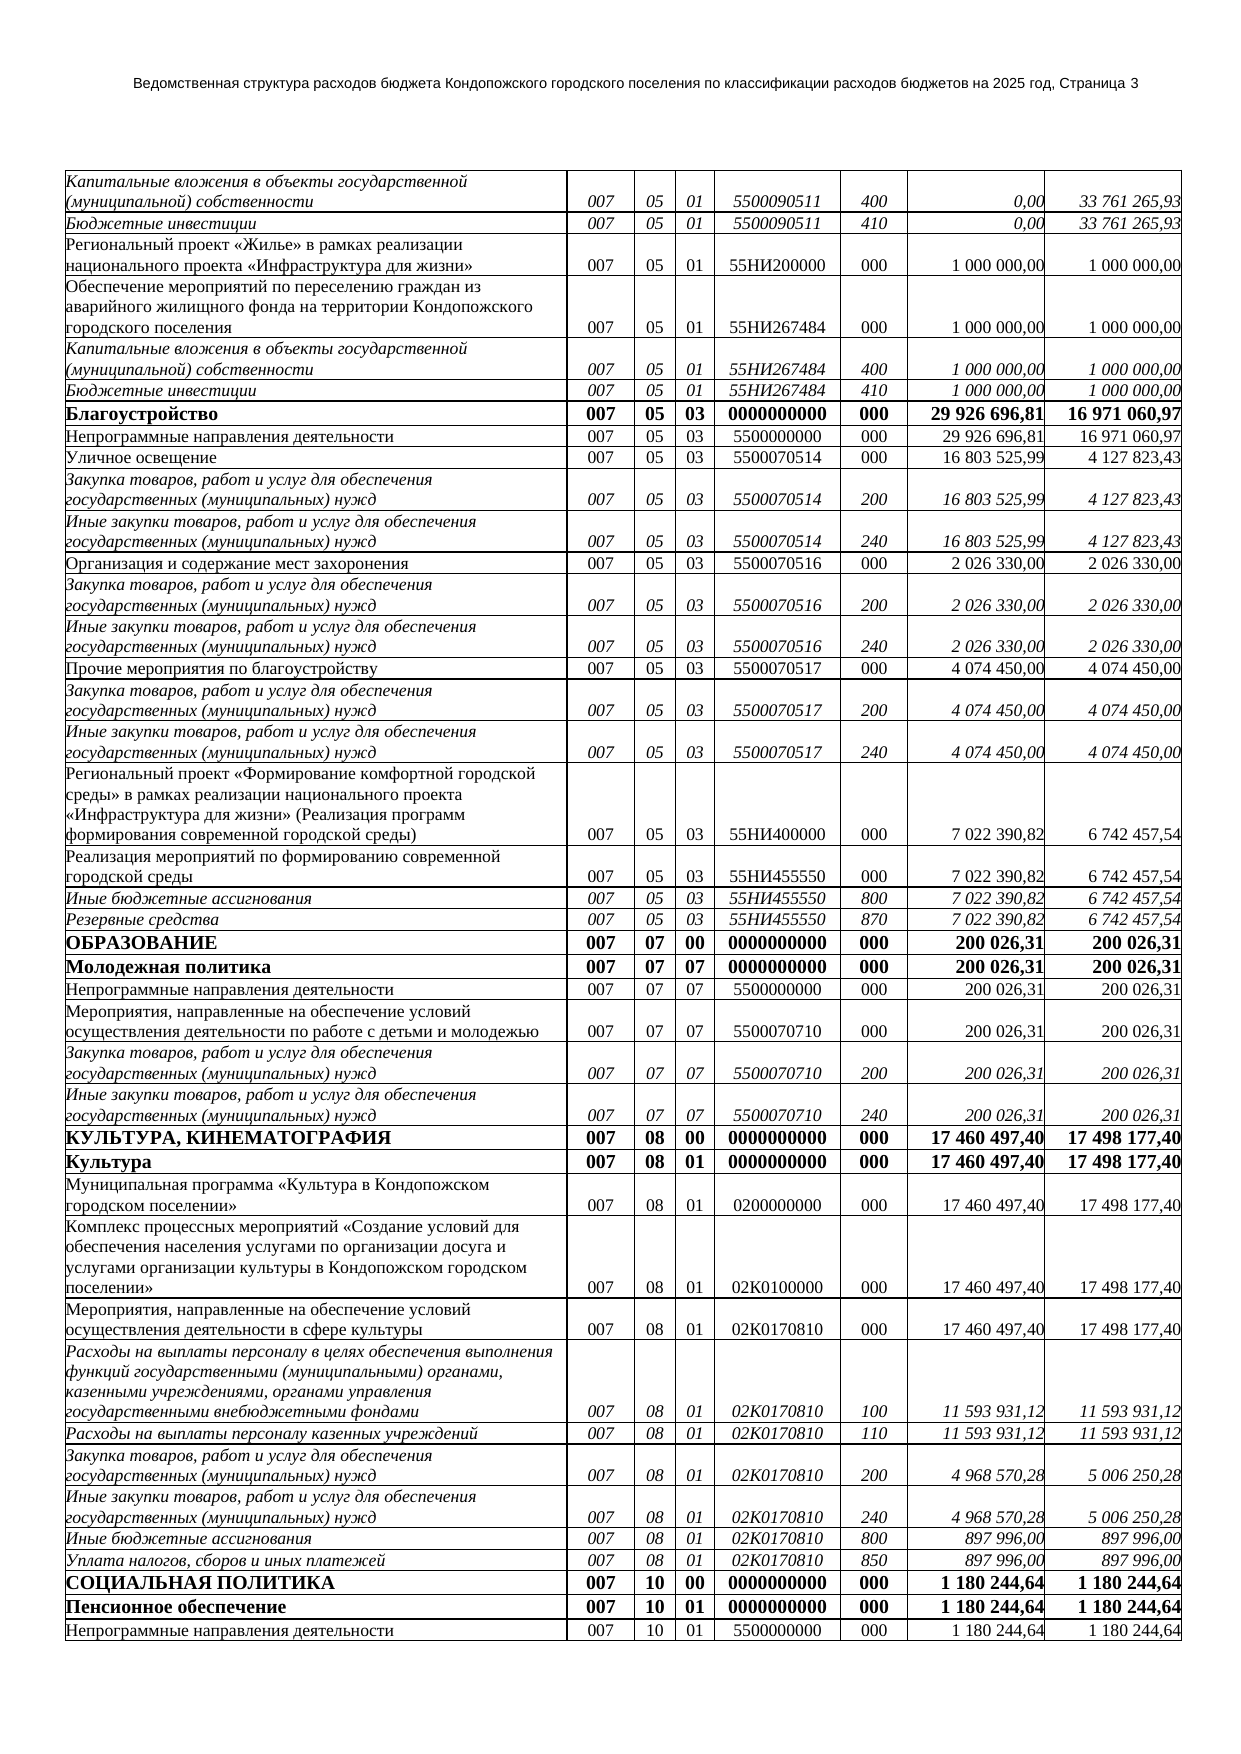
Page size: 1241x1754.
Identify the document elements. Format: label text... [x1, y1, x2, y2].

table_cell 200 026,31 [908, 1084, 1044, 1125]
table_cell 007 [568, 955, 634, 978]
table_cell 10 [635, 1571, 675, 1594]
table_cell 897 996,00 [908, 1550, 1044, 1570]
table_cell 007 [568, 1084, 634, 1125]
table_cell 4 074 450,00 [908, 721, 1044, 762]
table_cell 55НИ267484 [715, 338, 840, 379]
table_cell [59, 908, 65, 929]
table_cell 200 026,31 [1045, 1042, 1181, 1083]
table_cell 000 [841, 402, 907, 424]
table_cell 007 [568, 616, 634, 657]
table_cell 17 498 177,40 [1045, 1150, 1181, 1173]
table_cell 000 [841, 1299, 907, 1339]
table_cell [59, 275, 65, 337]
table_cell 200 026,31 [1045, 1000, 1181, 1041]
table_cell 07 [635, 1084, 675, 1125]
table_cell [59, 379, 65, 400]
table_cell 007 [568, 888, 634, 908]
table_cell Пенсионное обеспечение [66, 1595, 566, 1618]
table_cell 02К0170810 [715, 1299, 840, 1339]
table_cell 5500070516 [715, 553, 840, 573]
table_cell 4 968 570,28 [908, 1445, 1044, 1485]
table_cell 16 803 525,99 [908, 469, 1044, 509]
table_cell 03 [676, 680, 714, 720]
table_cell 01 [676, 1340, 714, 1422]
table_cell 000 [841, 1126, 907, 1149]
table_cell 11 593 931,12 [908, 1423, 1044, 1443]
table_cell 03 [676, 763, 714, 844]
table_cell 6 742 457,54 [1045, 763, 1181, 844]
table_cell 007 [568, 171, 634, 211]
table_cell [59, 1125, 65, 1149]
table_cell 07 [635, 1042, 675, 1083]
table_cell 03 [676, 846, 714, 886]
table_cell Капитальные вложения в объекты государственной (муниципальной) собственности [66, 338, 566, 379]
table_cell 200 [841, 1445, 907, 1485]
table_cell [59, 211, 65, 233]
table_cell 01 [676, 213, 714, 233]
table_cell [59, 1527, 65, 1548]
table_cell 55НИ455550 [715, 888, 840, 908]
table_cell 007 [568, 1528, 634, 1548]
table_cell 01 [676, 1445, 714, 1485]
table_cell 05 [635, 426, 675, 446]
table_cell 08 [635, 1528, 675, 1548]
table_cell 11 593 931,12 [908, 1340, 1044, 1422]
table_cell 17 460 497,40 [908, 1126, 1044, 1149]
table_cell 03 [676, 511, 714, 551]
table_cell КУЛЬТУРА, КИНЕМАТОГРАФИЯ [66, 1126, 566, 1149]
table_cell 16 803 525,99 [908, 511, 1044, 551]
table_cell Муниципальная программа «Культура в Кондопожском городском поселении» [66, 1174, 566, 1215]
table_cell Благоустройство [66, 402, 566, 424]
table_cell 100 [841, 1340, 907, 1422]
table_cell 240 [841, 1486, 907, 1527]
table_cell 03 [676, 658, 714, 678]
table_cell 000 [841, 1571, 907, 1594]
table_cell 800 [841, 1528, 907, 1548]
table_cell 03 [676, 469, 714, 509]
table_cell 01 [676, 338, 714, 379]
table_cell 5500090511 [715, 213, 840, 233]
table_cell 17 498 177,40 [1045, 1174, 1181, 1215]
table_cell [59, 845, 65, 886]
table_cell 05 [635, 234, 675, 275]
table_cell 007 [568, 1150, 634, 1173]
table_cell 007 [568, 426, 634, 446]
table_cell 00 [676, 1571, 714, 1594]
table_cell 5500070517 [715, 721, 840, 762]
table_cell 4 968 570,28 [908, 1486, 1044, 1527]
table_cell [59, 886, 65, 908]
table_cell 2 026 330,00 [908, 574, 1044, 615]
table_cell 007 [568, 763, 634, 844]
table_cell [59, 551, 65, 573]
table_cell 05 [635, 380, 675, 400]
table_cell Бюджетные инвестиции [66, 380, 566, 400]
table_cell 0000000000 [715, 1150, 840, 1173]
table_cell 200 026,31 [1045, 1084, 1181, 1125]
table_cell 5500090511 [715, 171, 840, 211]
table_cell 4 127 823,43 [1045, 447, 1181, 468]
table_cell Уплата налогов, сборов и иных платежей [66, 1550, 566, 1570]
table_cell 07 [635, 931, 675, 953]
table_cell 000 [841, 979, 907, 999]
table_cell 240 [841, 511, 907, 551]
table_cell 08 [635, 1423, 675, 1443]
table_cell Комплекс процессных мероприятий «Создание условий для обеспечения населения услугами по организации досуга и услугами организации культуры в Кондопожском городском поселении» [66, 1216, 566, 1297]
table_cell 03 [676, 616, 714, 657]
table_cell 1 180 244,64 [908, 1571, 1044, 1594]
table_cell 07 [676, 1000, 714, 1041]
table_cell 4 074 450,00 [1045, 721, 1181, 762]
table_cell 897 996,00 [908, 1528, 1044, 1548]
table_cell 05 [635, 574, 675, 615]
table_cell 007 [568, 1620, 634, 1640]
table_cell 7 022 390,82 [908, 888, 1044, 908]
table_cell 1 000 000,00 [1045, 380, 1181, 400]
table_cell 007 [568, 1299, 634, 1339]
table_cell [59, 1618, 65, 1640]
table_cell 03 [676, 553, 714, 573]
table_cell 5500070516 [715, 616, 840, 657]
table_cell [59, 1339, 65, 1422]
table_cell 000 [841, 1595, 907, 1618]
table_cell 7 022 390,82 [908, 846, 1044, 886]
table_cell 400 [841, 338, 907, 379]
table_cell [59, 446, 65, 468]
table_cell 05 [635, 511, 675, 551]
table_cell 01 [676, 1550, 714, 1570]
table_cell Уличное освещение [66, 447, 566, 468]
table_cell Молодежная политика [66, 955, 566, 978]
table_cell [59, 1149, 65, 1173]
table_cell 08 [635, 1486, 675, 1527]
table_cell [59, 930, 65, 953]
table_cell 07 [676, 955, 714, 978]
table_cell 5500070517 [715, 658, 840, 678]
table_cell [59, 1549, 65, 1570]
table_cell 07 [676, 1084, 714, 1125]
table_cell 5500070514 [715, 469, 840, 509]
table_cell 007 [568, 276, 634, 337]
table_cell 01 [676, 1216, 714, 1297]
table_cell 05 [635, 553, 675, 573]
table_cell 7 022 390,82 [908, 909, 1044, 929]
table_cell 007 [568, 1571, 634, 1594]
table_cell 6 742 457,54 [1045, 888, 1181, 908]
table_cell 000 [841, 763, 907, 844]
table_cell 410 [841, 213, 907, 233]
table_cell 5500070710 [715, 1084, 840, 1125]
table_cell 200 026,31 [908, 931, 1044, 953]
table_cell 007 [568, 1445, 634, 1485]
table_cell [59, 999, 65, 1041]
table_cell 200 [841, 574, 907, 615]
table_cell 05 [635, 658, 675, 678]
table_cell 07 [635, 1000, 675, 1041]
table_cell 000 [841, 955, 907, 978]
table_cell [59, 170, 65, 211]
table_cell 55НИ267484 [715, 380, 840, 400]
table_cell 007 [568, 380, 634, 400]
table_cell 007 [568, 658, 634, 678]
table_cell Иные закупки товаров, работ и услуг для обеспечения государственных (муниципальных) нужд [66, 616, 566, 657]
table_cell 16 971 060,97 [1045, 426, 1181, 446]
table_cell 17 460 497,40 [908, 1299, 1044, 1339]
table_cell 11 593 931,12 [1045, 1423, 1181, 1443]
table_cell [59, 573, 65, 615]
table_cell 007 [568, 979, 634, 999]
table_cell 01 [676, 234, 714, 275]
table_cell 2 026 330,00 [1045, 553, 1181, 573]
table_cell 08 [635, 1550, 675, 1570]
table_cell 6 742 457,54 [1045, 909, 1181, 929]
table_cell 5500070514 [715, 511, 840, 551]
table_cell 08 [635, 1126, 675, 1149]
table_cell Иные бюджетные ассигнования [66, 1528, 566, 1548]
table_cell 55НИ455550 [715, 909, 840, 929]
table_cell 200 [841, 469, 907, 509]
table_cell Бюджетные инвестиции [66, 213, 566, 233]
table_cell 05 [635, 888, 675, 908]
table_cell Мероприятия, направленные на обеспечение условий осуществления деятельности в сфере культуры [66, 1299, 566, 1339]
table_cell 1 000 000,00 [1045, 234, 1181, 275]
table_cell 0,00 [908, 213, 1044, 233]
table_cell 897 996,00 [1045, 1550, 1181, 1570]
table_cell [59, 720, 65, 762]
table_cell 007 [568, 234, 634, 275]
table_cell [59, 1215, 65, 1297]
table_cell 1 000 000,00 [908, 234, 1044, 275]
table_cell 2 026 330,00 [1045, 574, 1181, 615]
table_cell 007 [568, 1126, 634, 1149]
table_cell 5500070710 [715, 1000, 840, 1041]
table_cell Региональный проект «Жилье» в рамках реализации национального проекта «Инфраструктура для жизни» [66, 234, 566, 275]
table_cell 4 074 450,00 [1045, 658, 1181, 678]
table_cell [59, 1297, 65, 1339]
table_cell [59, 657, 65, 678]
table_cell 007 [568, 1000, 634, 1041]
table_cell 1 180 244,64 [1045, 1595, 1181, 1618]
table_cell 007 [568, 1216, 634, 1297]
table_cell Прочие мероприятия по благоустройству [66, 658, 566, 678]
table_cell 08 [635, 1299, 675, 1339]
table_cell 007 [568, 721, 634, 762]
table_cell 01 [676, 171, 714, 211]
table_cell 07 [676, 1042, 714, 1083]
table_cell 200 026,31 [1045, 955, 1181, 978]
table_cell 5 006 250,28 [1045, 1486, 1181, 1527]
table_cell [59, 1570, 65, 1594]
table_cell 05 [635, 616, 675, 657]
table_cell 03 [676, 721, 714, 762]
table_cell 000 [841, 1150, 907, 1173]
table_cell 240 [841, 721, 907, 762]
table_cell Региональный проект «Формирование комфортной городской среды» в рамках реализации национального проекта «Инфраструктура для жизни» (Реализация программ формирования современной городской среды) [66, 763, 566, 844]
table_cell Организация и содержание мест захоронения [66, 553, 566, 573]
table_cell [59, 1041, 65, 1083]
table_cell 08 [635, 1174, 675, 1215]
table_cell Непрограммные направления деятельности [66, 1620, 566, 1640]
table_cell 1 000 000,00 [1045, 338, 1181, 379]
table_cell 01 [676, 1528, 714, 1548]
table_cell 007 [568, 574, 634, 615]
table_cell Культура [66, 1150, 566, 1173]
table_cell 02К0170810 [715, 1445, 840, 1485]
table_cell 000 [841, 1174, 907, 1215]
table_cell 05 [635, 469, 675, 509]
table_cell 10 [635, 1595, 675, 1618]
table_cell 05 [635, 171, 675, 211]
table_cell 17 498 177,40 [1045, 1299, 1181, 1339]
table_cell 05 [635, 402, 675, 424]
table_cell 6 742 457,54 [1045, 846, 1181, 886]
table_cell 33 761 265,93 [1045, 213, 1181, 233]
table_cell 5500070514 [715, 447, 840, 468]
table_cell 007 [568, 680, 634, 720]
table_cell Закупка товаров, работ и услуг для обеспечения государственных (муниципальных) нужд [66, 680, 566, 720]
table_cell 5 006 250,28 [1045, 1445, 1181, 1485]
table_cell 007 [568, 447, 634, 468]
table_cell 000 [841, 931, 907, 953]
table_cell 55НИ200000 [715, 234, 840, 275]
table_cell 400 [841, 171, 907, 211]
table_cell 1 180 244,64 [1045, 1620, 1181, 1640]
table_cell 850 [841, 1550, 907, 1570]
table_cell 08 [635, 1216, 675, 1297]
table_cell Закупка товаров, работ и услуг для обеспечения государственных (муниципальных) нужд [66, 574, 566, 615]
table_cell [59, 233, 65, 275]
table_cell 01 [676, 1595, 714, 1618]
table_cell 200 026,31 [1045, 931, 1181, 953]
table_cell 5500000000 [715, 979, 840, 999]
table_cell 01 [676, 380, 714, 400]
table_cell 897 996,00 [1045, 1528, 1181, 1548]
table_cell 4 074 450,00 [1045, 680, 1181, 720]
table_cell Иные закупки товаров, работ и услуг для обеспечения государственных (муниципальных) нужд [66, 1084, 566, 1125]
table_cell Иные закупки товаров, работ и услуг для обеспечения государственных (муниципальных) нужд [66, 511, 566, 551]
table_cell 2 026 330,00 [908, 553, 1044, 573]
table_cell 17 460 497,40 [908, 1150, 1044, 1173]
table_cell 200 [841, 1042, 907, 1083]
table_cell 0000000000 [715, 1571, 840, 1594]
table_cell 0000000000 [715, 1595, 840, 1618]
table_cell 007 [568, 1550, 634, 1570]
table_cell 007 [568, 1423, 634, 1443]
table_cell [59, 510, 65, 551]
table_cell 200 026,31 [1045, 979, 1181, 999]
table_cell [59, 1443, 65, 1485]
table_cell 007 [568, 511, 634, 551]
table_cell 05 [635, 763, 675, 844]
table_cell [59, 400, 65, 424]
table_cell Резервные средства [66, 909, 566, 929]
table_cell 1 180 244,64 [908, 1620, 1044, 1640]
table_cell 000 [841, 553, 907, 573]
table_cell 200 026,31 [908, 1042, 1044, 1083]
table_cell Иные закупки товаров, работ и услуг для обеспечения государственных (муниципальных) нужд [66, 1486, 566, 1527]
table_cell 000 [841, 1620, 907, 1640]
table_cell 7 022 390,82 [908, 763, 1044, 844]
table_cell 55НИ267484 [715, 276, 840, 337]
table_cell 000 [841, 1000, 907, 1041]
table_cell 00 [676, 1126, 714, 1149]
table_cell 0000000000 [715, 931, 840, 953]
table_cell 03 [676, 426, 714, 446]
table_cell 000 [841, 447, 907, 468]
table_cell 01 [676, 1174, 714, 1215]
table_cell 007 [568, 909, 634, 929]
table_cell 200 [841, 680, 907, 720]
table_cell 870 [841, 909, 907, 929]
table_cell [59, 1173, 65, 1215]
table_cell 05 [635, 276, 675, 337]
table_cell 01 [676, 1150, 714, 1173]
table_cell 05 [635, 680, 675, 720]
table_cell 17 498 177,40 [1045, 1126, 1181, 1149]
table_cell 000 [841, 1216, 907, 1297]
table_cell 01 [676, 1299, 714, 1339]
table_cell 17 460 497,40 [908, 1174, 1044, 1215]
table_cell 03 [676, 447, 714, 468]
table_cell 08 [635, 1340, 675, 1422]
table_cell 55НИ455550 [715, 846, 840, 886]
table_cell 08 [635, 1150, 675, 1173]
table_cell 02К0170810 [715, 1528, 840, 1548]
table_cell 1 180 244,64 [908, 1595, 1044, 1618]
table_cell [66, 171, 566, 211]
table_cell [59, 1485, 65, 1527]
table_cell 0000000000 [715, 402, 840, 424]
table_cell 000 [841, 658, 907, 678]
table_cell 07 [635, 955, 675, 978]
table_cell Мероприятия, направленные на обеспечение условий осуществления деятельности по работе с детьми и молодежью [66, 1000, 566, 1041]
table_cell 02К0170810 [715, 1550, 840, 1570]
table_cell [59, 1083, 65, 1125]
table_cell 240 [841, 1084, 907, 1125]
table_cell 410 [841, 380, 907, 400]
table_cell 03 [676, 888, 714, 908]
table_cell 16 971 060,97 [1045, 402, 1181, 424]
table_cell 007 [568, 338, 634, 379]
table_cell Закупка товаров, работ и услуг для обеспечения государственных (муниципальных) нужд [66, 469, 566, 509]
table_cell 17 498 177,40 [1045, 1216, 1181, 1297]
table_cell 02К0170810 [715, 1423, 840, 1443]
table_cell 5500070517 [715, 680, 840, 720]
table_cell 03 [676, 574, 714, 615]
table_cell 000 [841, 846, 907, 886]
table_cell 1 180 244,64 [1045, 1571, 1181, 1594]
table_cell 5500000000 [715, 1620, 840, 1640]
table_cell 007 [568, 213, 634, 233]
table_cell 007 [568, 846, 634, 886]
table_cell 0,00 [908, 171, 1044, 211]
table_cell 800 [841, 888, 907, 908]
table_cell 01 [676, 276, 714, 337]
table_cell Непрограммные направления деятельности [66, 426, 566, 446]
table_cell 02К0170810 [715, 1486, 840, 1527]
table_cell 007 [568, 1340, 634, 1422]
table_cell 55НИ400000 [715, 763, 840, 844]
table_cell 07 [635, 979, 675, 999]
table_cell 110 [841, 1423, 907, 1443]
table_cell 4 127 823,43 [1045, 469, 1181, 509]
table_cell 29 926 696,81 [908, 426, 1044, 446]
table_cell [59, 1594, 65, 1618]
table_cell 1 000 000,00 [908, 338, 1044, 379]
table_cell 4 074 450,00 [908, 680, 1044, 720]
table_cell 000 [841, 234, 907, 275]
table_cell Расходы на выплаты персоналу казенных учреждений [66, 1423, 566, 1443]
table_cell 0200000000 [715, 1174, 840, 1215]
table_cell 10 [635, 1620, 675, 1640]
table_cell Непрограммные направления деятельности [66, 979, 566, 999]
table_cell [59, 615, 65, 657]
table_cell 29 926 696,81 [908, 402, 1044, 424]
table_cell 2 026 330,00 [1045, 616, 1181, 657]
table_cell 1 000 000,00 [1045, 276, 1181, 337]
table_cell [59, 337, 65, 379]
table_cell 05 [635, 909, 675, 929]
table_cell 007 [568, 931, 634, 953]
table_cell 000 [841, 276, 907, 337]
table_cell 007 [568, 469, 634, 509]
table_cell ОБРАЗОВАНИЕ [66, 931, 566, 953]
table_cell 007 [568, 402, 634, 424]
table_cell СОЦИАЛЬНАЯ ПОЛИТИКА [66, 1571, 566, 1594]
table_cell 4 074 450,00 [908, 658, 1044, 678]
table_cell 007 [568, 1486, 634, 1527]
table_cell [59, 678, 65, 720]
table_cell 200 026,31 [908, 979, 1044, 999]
table_cell 05 [635, 846, 675, 886]
table_cell 000 [841, 426, 907, 446]
table_cell 16 803 525,99 [908, 447, 1044, 468]
table_cell 240 [841, 616, 907, 657]
table_cell 4 127 823,43 [1045, 511, 1181, 551]
table_cell 03 [676, 402, 714, 424]
table_cell 05 [635, 447, 675, 468]
table_cell 0000000000 [715, 955, 840, 978]
table_cell 007 [568, 1042, 634, 1083]
table_cell [59, 468, 65, 509]
table_cell 01 [676, 1620, 714, 1640]
table_cell Иные закупки товаров, работ и услуг для обеспечения государственных (муниципальных) нужд [66, 721, 566, 762]
table_cell Обеспечение мероприятий по переселению граждан из аварийного жилищного фонда на территории Кондопожского городского поселения [66, 276, 566, 337]
table_cell 007 [568, 1174, 634, 1215]
table_cell 5500070710 [715, 1042, 840, 1083]
table_cell 11 593 931,12 [1045, 1340, 1181, 1422]
table_cell 01 [676, 1423, 714, 1443]
table_cell 200 026,31 [908, 1000, 1044, 1041]
table_cell [59, 425, 65, 446]
table_cell Реализация мероприятий по формированию современной городской среды [66, 846, 566, 886]
table_cell 200 026,31 [908, 955, 1044, 978]
table_cell 05 [635, 213, 675, 233]
table_cell 5500000000 [715, 426, 840, 446]
table_cell [59, 1422, 65, 1443]
table_cell 05 [635, 721, 675, 762]
table_cell 01 [676, 1486, 714, 1527]
table_cell 17 460 497,40 [908, 1216, 1044, 1297]
table_cell 08 [635, 1445, 675, 1485]
table_cell 007 [568, 1595, 634, 1618]
table_cell 02К0100000 [715, 1216, 840, 1297]
table_cell 2 026 330,00 [908, 616, 1044, 657]
table_cell Расходы на выплаты персоналу в целях обеспечения выполнения функций государственными (муниципальными) органами, казенными учреждениями, органами управления государственными внебюджетными фондами [66, 1340, 566, 1422]
table_cell Закупка товаров, работ и услуг для обеспечения государственных (муниципальных) нужд [66, 1445, 566, 1485]
table_cell 05 [635, 338, 675, 379]
table_cell [59, 762, 65, 844]
table_cell Закупка товаров, работ и услуг для обеспечения государственных (муниципальных) нужд [66, 1042, 566, 1083]
table_cell 1 000 000,00 [908, 380, 1044, 400]
table_cell 03 [676, 909, 714, 929]
table_cell [59, 954, 65, 978]
table_cell 07 [676, 979, 714, 999]
table_cell 00 [676, 931, 714, 953]
table_cell 1 000 000,00 [908, 276, 1044, 337]
table_cell 007 [568, 553, 634, 573]
table_cell 5500070516 [715, 574, 840, 615]
table_cell 33 761 265,93 [1045, 171, 1181, 211]
table_cell 02К0170810 [715, 1340, 840, 1422]
table_cell Иные бюджетные ассигнования [66, 888, 566, 908]
table_cell [59, 978, 65, 999]
table_cell 0000000000 [715, 1126, 840, 1149]
